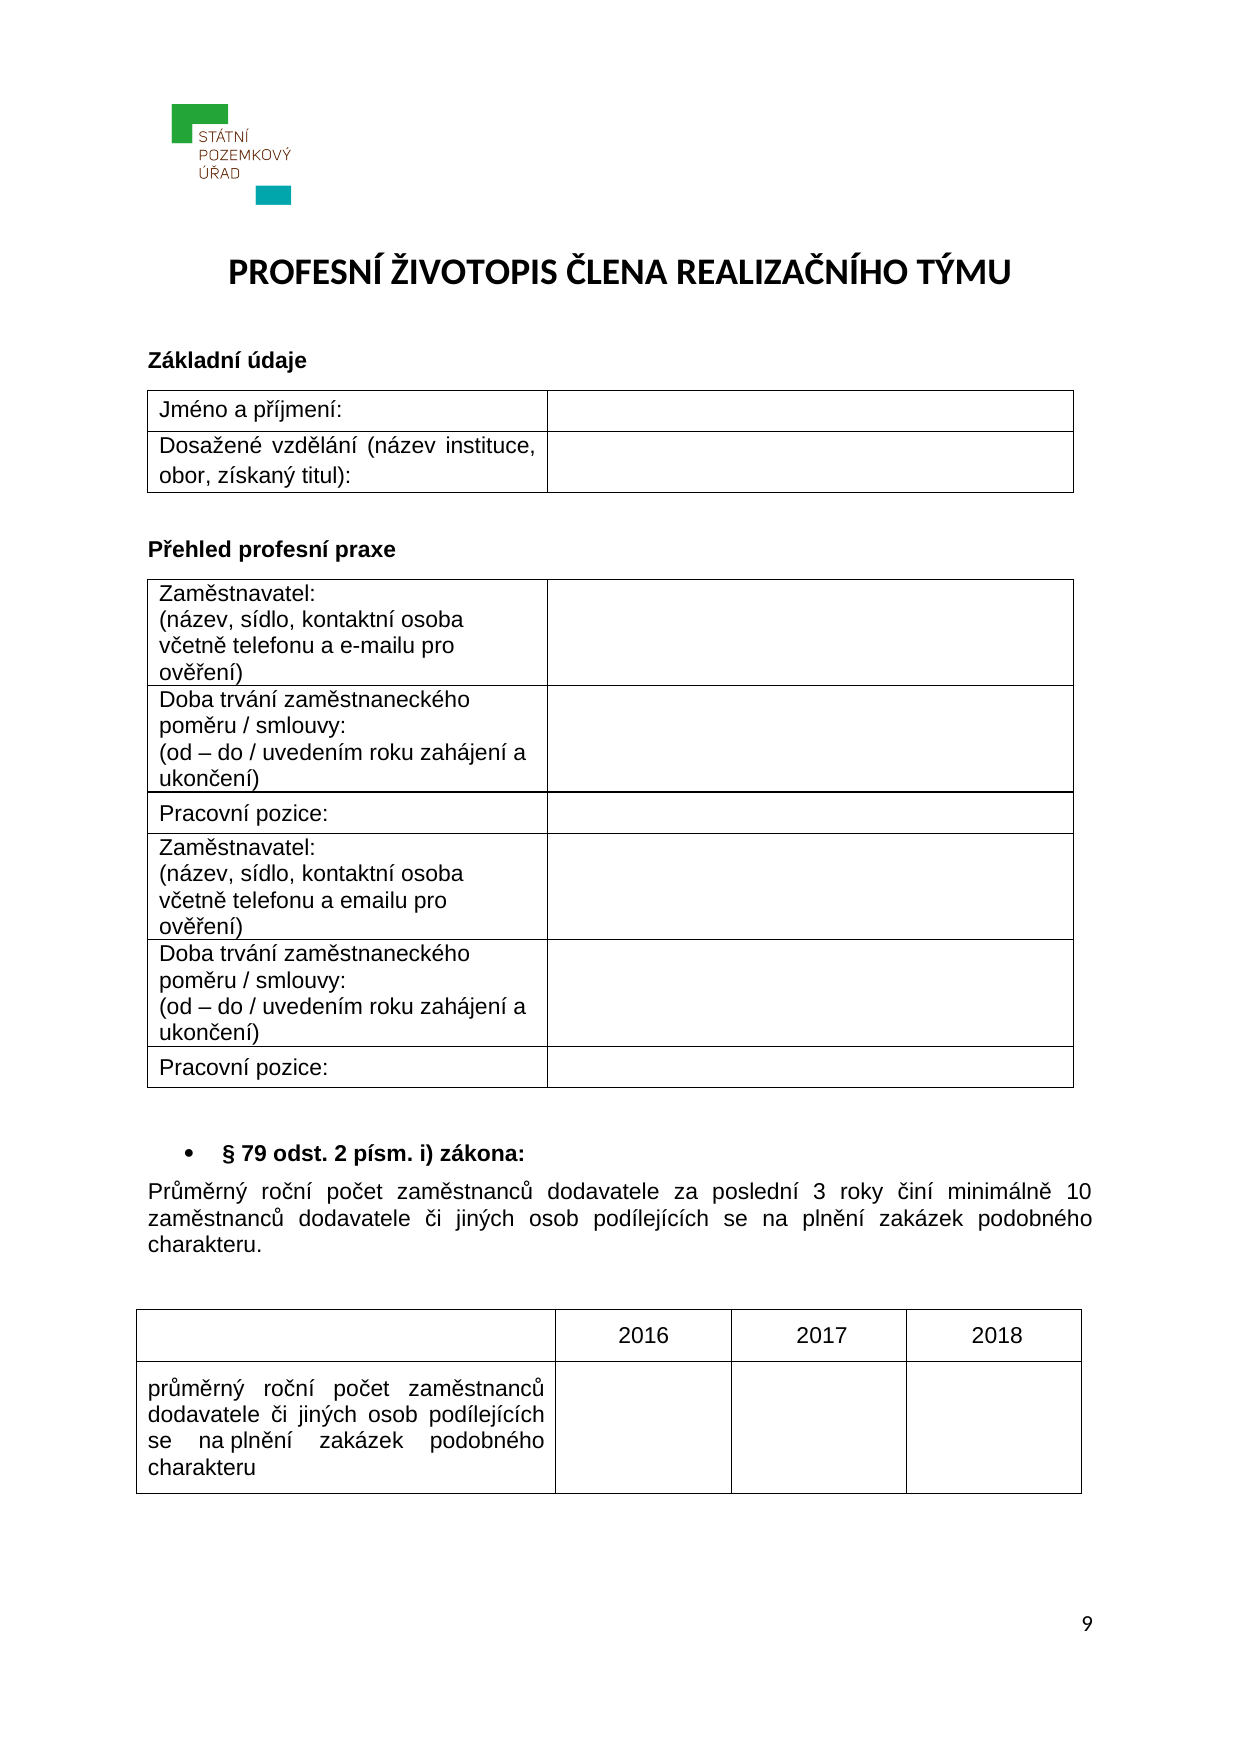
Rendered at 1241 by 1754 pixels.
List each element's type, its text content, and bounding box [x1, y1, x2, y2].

text Průměrný roční počet zaměstnanců dodavatele za poslední 3 roky činí minimálně 10 zaměstnanců dodavatele či jiných osob podílejících se na plnění zakázek podobného charakteru. [148, 1178, 1093, 1257]
table_cell [556, 1362, 731, 1493]
table_header 2016 [556, 1310, 731, 1361]
table_cell Doba trvání zaměstnaneckého poměru / smlouvy: (od – do / uvedením roku zahájení a ukončení) [148, 686, 547, 791]
table_cell [548, 686, 1073, 791]
picture [147, 73, 315, 236]
table_cell [548, 793, 1073, 833]
table_cell Pracovní pozice: [148, 793, 547, 833]
text Přehled profesní praxe [148, 536, 1093, 562]
table_header 2017 [732, 1310, 906, 1361]
table_header [548, 580, 1073, 685]
table_header Zaměstnavatel: (název, sídlo, kontaktní osoba včetně telefonu a e-mailu pro ověření) [148, 580, 547, 685]
table_cell [548, 1047, 1073, 1087]
table_header 2018 [907, 1310, 1081, 1361]
table_header [137, 1310, 555, 1361]
table_cell Doba trvání zaměstnaneckého poměru / smlouvy: (od – do / uvedením roku zahájení a ukončení) [148, 940, 547, 1046]
table_cell Dosažené vzdělání (název instituce, obor, získaný titul): [148, 432, 547, 492]
table_cell [548, 940, 1073, 1046]
table_cell [907, 1362, 1081, 1493]
table_cell [548, 834, 1073, 939]
text Základní údaje [148, 347, 1093, 373]
table_cell Pracovní pozice: [148, 1047, 547, 1087]
table_header Jméno a příjmení: [148, 391, 547, 431]
table_header [548, 391, 1073, 431]
table_cell [548, 432, 1073, 492]
table_cell [732, 1362, 906, 1493]
text PROFESNÍ ŽIVOTOPIS ČLENA REALIZAČNÍHO TÝMU [148, 248, 1093, 294]
table_cell Zaměstnavatel: (název, sídlo, kontaktní osoba včetně telefonu a emailu pro ověření) [148, 834, 547, 939]
table_cell průměrný roční počet zaměstnanců dodavatele či jiných osob podílejících se na plnění zakázek podobného charakteru [137, 1362, 555, 1493]
text § 79 odst. 2 písm. i) zákona: [185, 1139, 1093, 1166]
